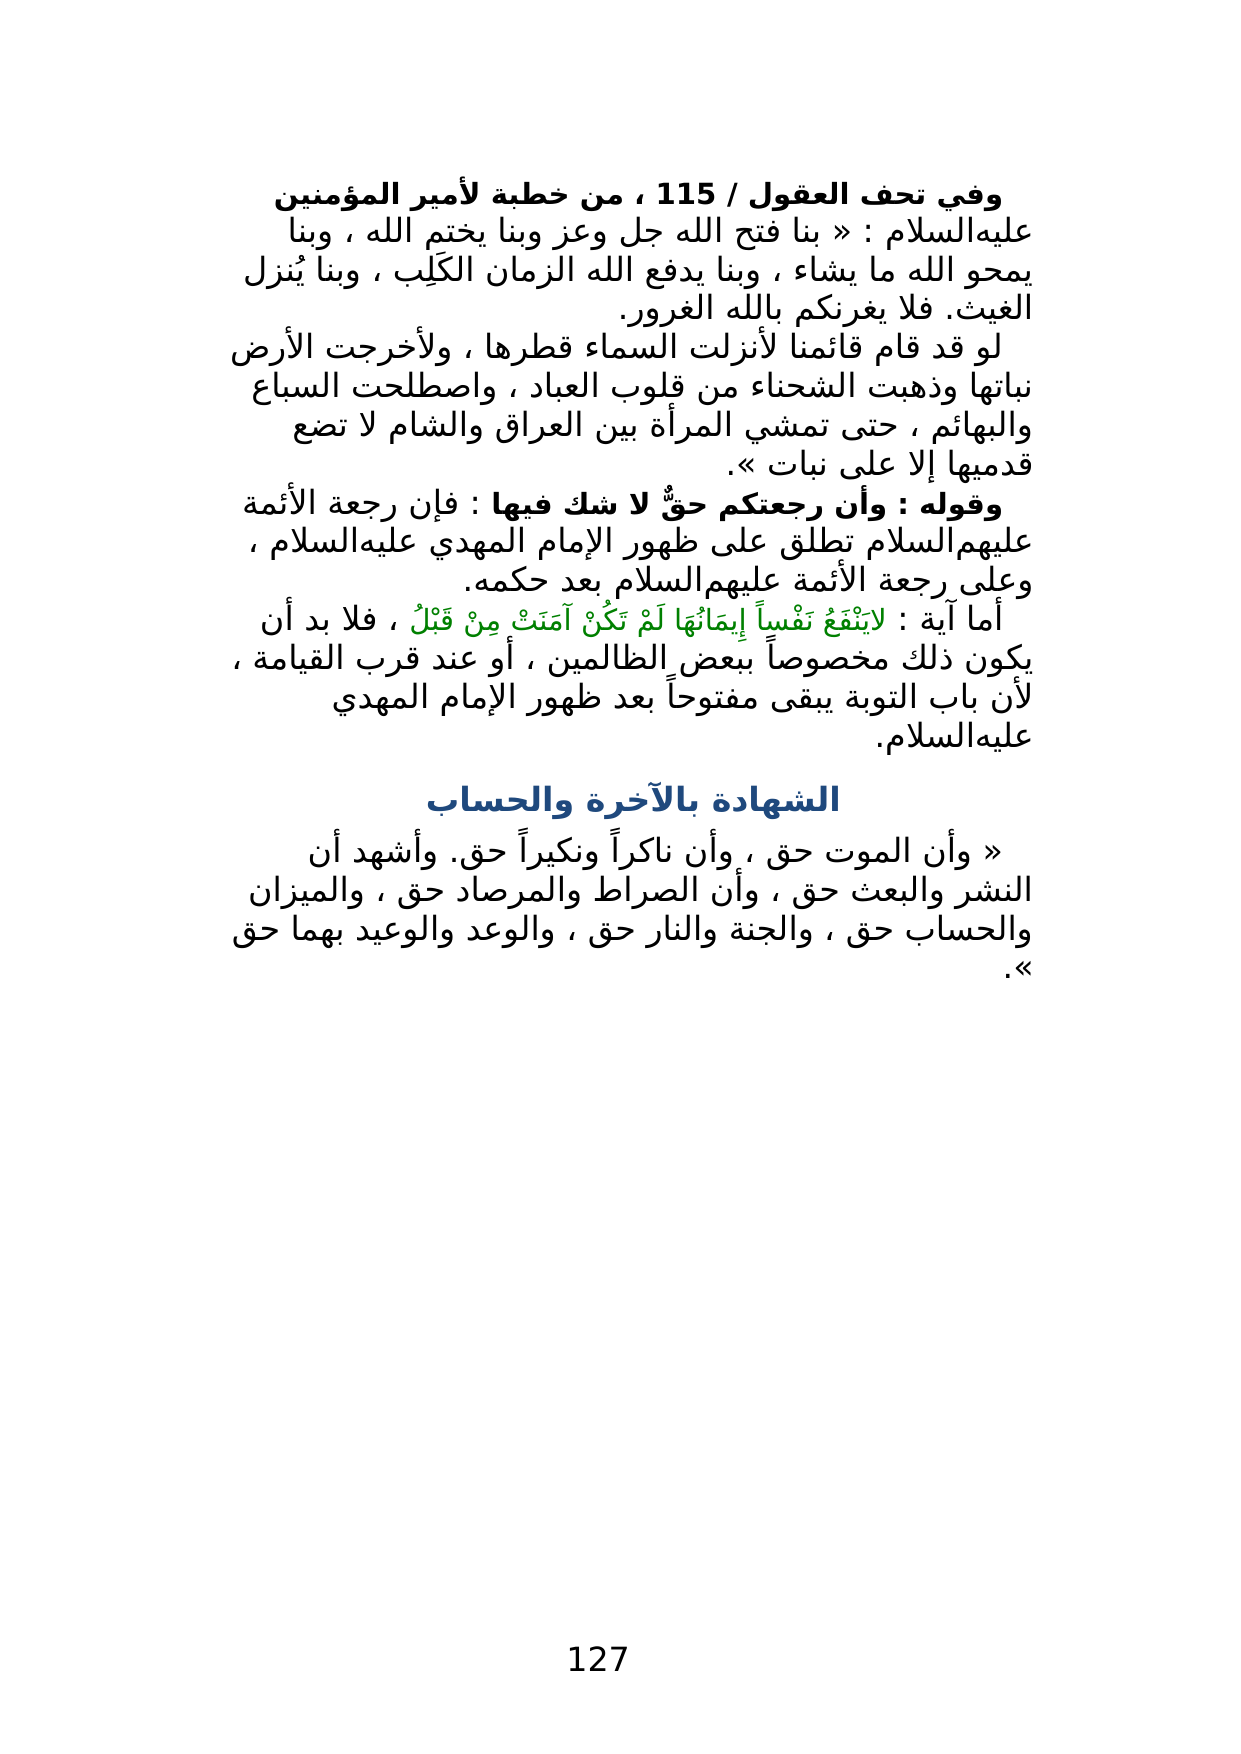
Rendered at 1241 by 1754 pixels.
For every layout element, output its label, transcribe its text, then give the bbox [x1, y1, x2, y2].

text وفي تحف العقول / 115 ، من خطبة لأمير المؤمنين عليه‌السلام : « بنا فتح الله جل وعز وبنا يختم الله ، وبنا يمحو الله ما يشاء ، وبنا يدفع الله الزمان الكَلِب ، وبنا يُنزل الغيث. فلا يغرنكم بالله الغرور. [222, 177, 1033, 328]
text لو قد قام قائمنا لأنزلت السماء قطرها ، ولأخرجت الأرض نباتها وذهبت الشحناء من قلوب العباد ، واصطلحت السباع والبهائم ، حتى تمشي المرأة بين العراق والشام لا تضع قدميها إلا على نبات ». [222, 328, 1033, 483]
subtitle الشهادة بالآخرة والحساب [222, 780, 1033, 819]
text أما آية : لايَنْفَعُ نَفْساً إِيمَانُهَا لَمْ تَكُنْ آمَنَتْ مِنْ قَبْلُ ، فلا بد أن يكون ذلك مخصوصاً ببعض الظالمين ، أو عند قرب القيامة ، لأن باب التوبة يبقى مفتوحاً بعد ظهور الإمام المهدي عليه‌السلام. [222, 600, 1033, 755]
text « وأن الموت حق ، وأن ناكراً ونكيراً حق. وأشهد أن النشر والبعث حق ، وأن الصراط والمرصاد حق ، والميزان والحساب حق ، والجنة والنار حق ، والوعد والوعيد بهما حق ». [222, 831, 1033, 987]
text وقوله : وأن رجعتكم حقٌّ لا شك فيها : فإن رجعة الأئمة عليهم‌السلام تطلق على ظهور الإمام المهدي عليه‌السلام ، وعلى رجعة الأئمة عليهم‌السلام بعد حكمه. [222, 483, 1033, 600]
